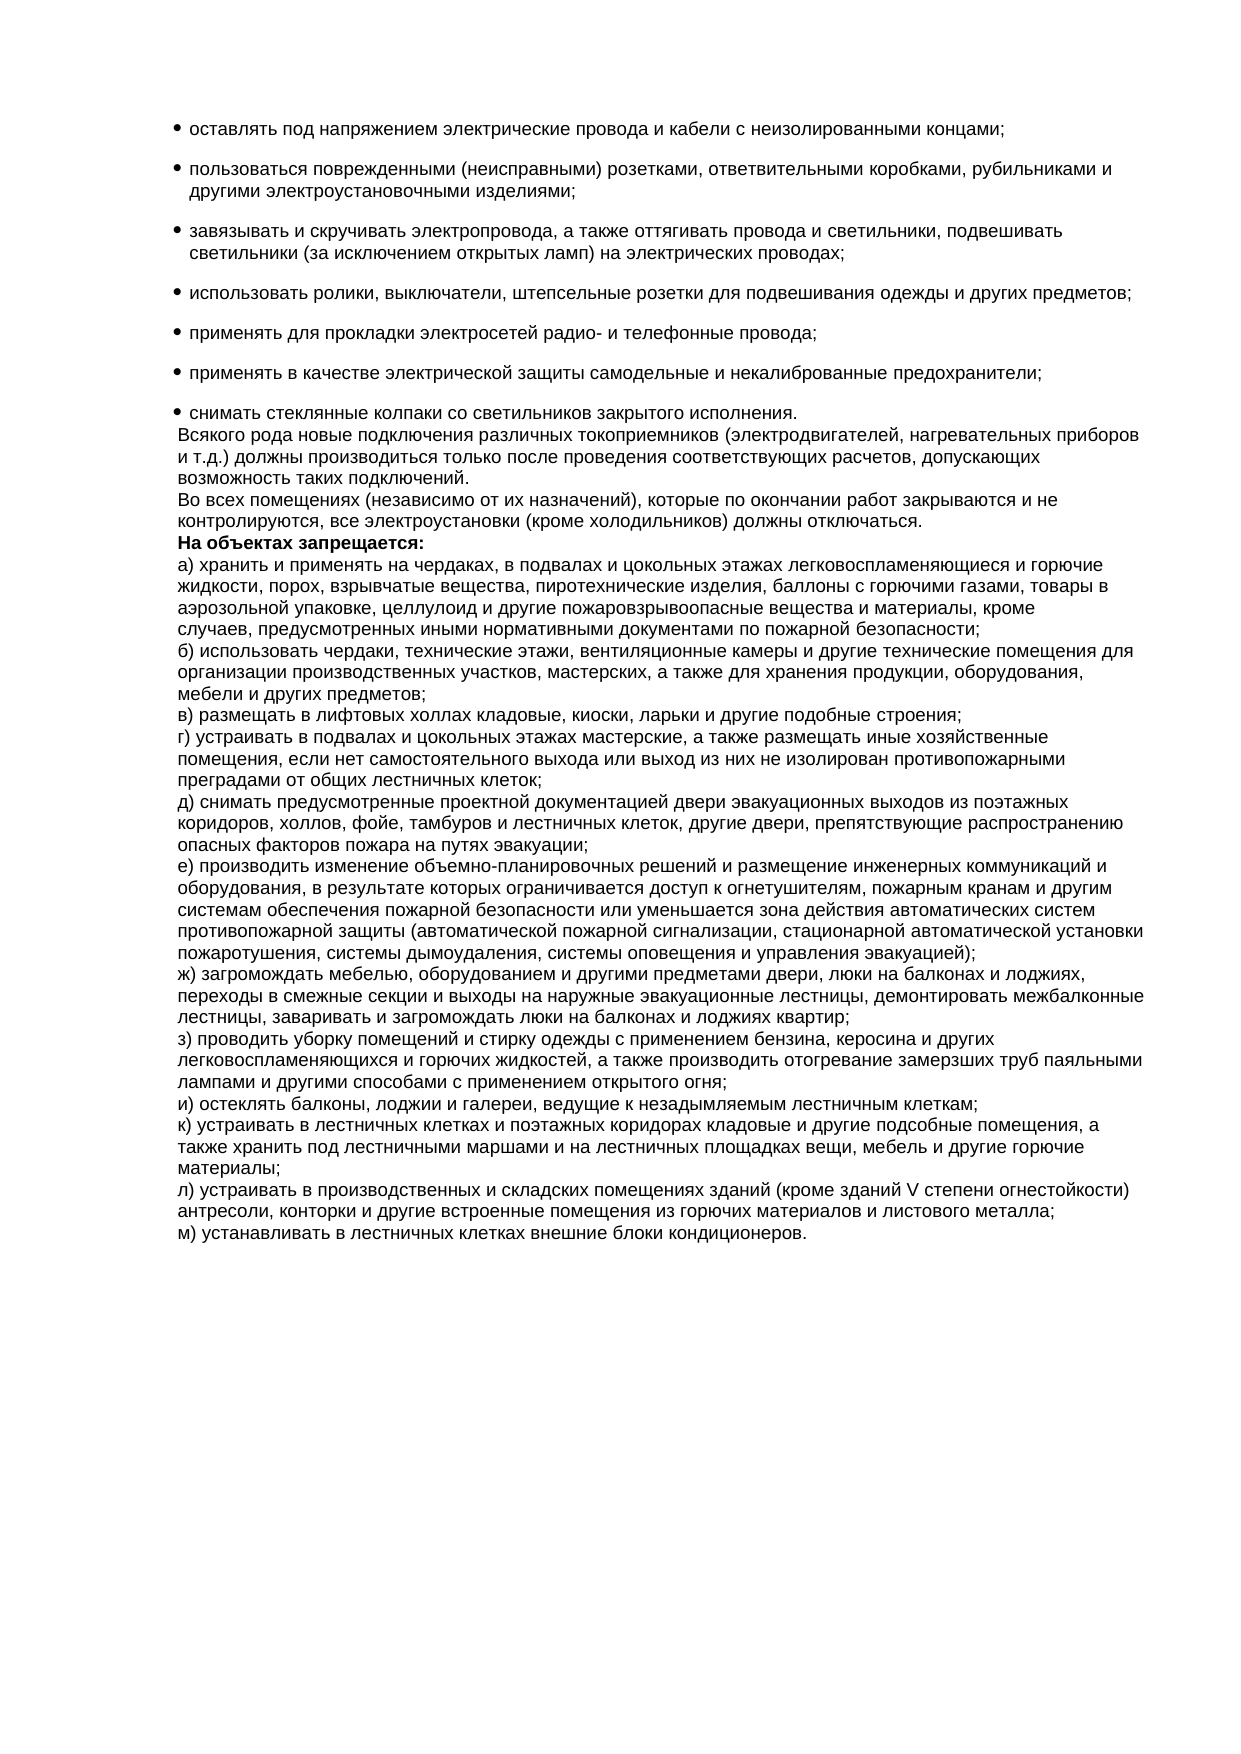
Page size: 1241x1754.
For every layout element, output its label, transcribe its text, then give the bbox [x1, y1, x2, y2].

list применять для прокладки электросетей радио- и телефонные провода; [173, 322, 1152, 344]
list завязывать и скручивать электропровода, а также оттягивать провода и светильники, подвешивать светильники (за исключением открытых ламп) на электрических проводах; [173, 220, 1152, 263]
list пользоваться поврежденными (неисправными) розетками, ответвительными коробками, рубильниками и другими электроустановочными изделиями; [173, 158, 1152, 202]
list оставлять под напряжением электрические провода и кабели с неизолированными концами; [173, 118, 1152, 140]
list снимать стеклянные колпаки со светильников закрытого исполнения. [173, 402, 1152, 424]
list применять в качестве электрической защиты самодельные и некалиброванные предохранители; [173, 362, 1152, 384]
text Всякого рода новые подключения различных токоприемников (электродвигателей, нагревательных приборов и т.д.) должны производиться только после проведения соответствующих расчетов, допускающих возможность таких подключений. Во всех помещениях (независимо от их назначений), которые по окончании работ закрываются и не контролируются, все электроустановки (кроме холодильников) должны отключаться. На объектах запрещается: а) хранить и применять на чердаках, в подвалах и цокольных этажах легковоспламеняющиеся и горючие жидкости, порох, взрывчатые вещества, пиротехнические изделия, баллоны с горючими газами, товары в аэрозольной упаковке, целлулоид и другие пожаровзрывоопасные вещества и материалы, кроме случаев, предусмотренных иными нормативными документами по пожарной безопасности; б) использовать чердаки, технические этажи, вентиляционные камеры и другие технические помещения для организации производственных участков, мастерских, а также для хранения продукции, оборудования, мебели и других предметов; в) размещать в лифтовых холлах кладовые, киоски, ларьки и другие подобные строения; г) устраивать в подвалах и цокольных этажах мастерские, а также размещать иные хозяйственные помещения, если нет самостоятельного выхода или выход из них не изолирован противопожарными преградами от общих лестничных клеток; д) снимать предусмотренные проектной документацией двери эвакуационных выходов из поэтажных коридоров, холлов, фойе, тамбуров и лестничных клеток, другие двери, препятствующие распространению опасных факторов пожара на путях эвакуации; е) производить изменение объемно-планировочных решений и размещение инженерных коммуникаций и оборудования, в результате которых ограничивается доступ к огнетушителям, пожарным кранам и другим системам обеспечения пожарной безопасности или уменьшается зона действия автоматических систем противопожарной защиты (автоматической пожарной сигнализации, стационарной автоматической установки пожаротушения, системы дымоудаления, системы оповещения и управления эвакуацией); ж) загромождать мебелью, оборудованием и другими предметами двери, люки на балконах и лоджиях, переходы в смежные секции и выходы на наружные эвакуационные лестницы, демонтировать межбалконные лестницы, заваривать и загромождать люки на балконах и лоджиях квартир; з) проводить уборку помещений и стирку одежды с применением бензина, керосина и других легковоспламеняющихся и горючих жидкостей, а также производить отогревание замерзших труб паяльными лампами и другими способами с применением открытого огня; и) остеклять балконы, лоджии и галереи, ведущие к незадымляемым лестничным клеткам; к) устраивать в лестничных клетках и поэтажных коридорах кладовые и другие подсобные помещения, а также хранить под лестничными маршами и на лестничных площадках вещи, мебель и другие горючие материалы; л) устраивать в производственных и складских помещениях зданий (кроме зданий V степени огнестойкости) антресоли, конторки и другие встроенные помещения из горючих материалов и листового металла; м) устанавливать в лестничных клетках внешние блоки кондиционеров. [177, 424, 1152, 1243]
list использовать ролики, выключатели, штепсельные розетки для подвешивания одежды и других предметов; [173, 282, 1152, 304]
